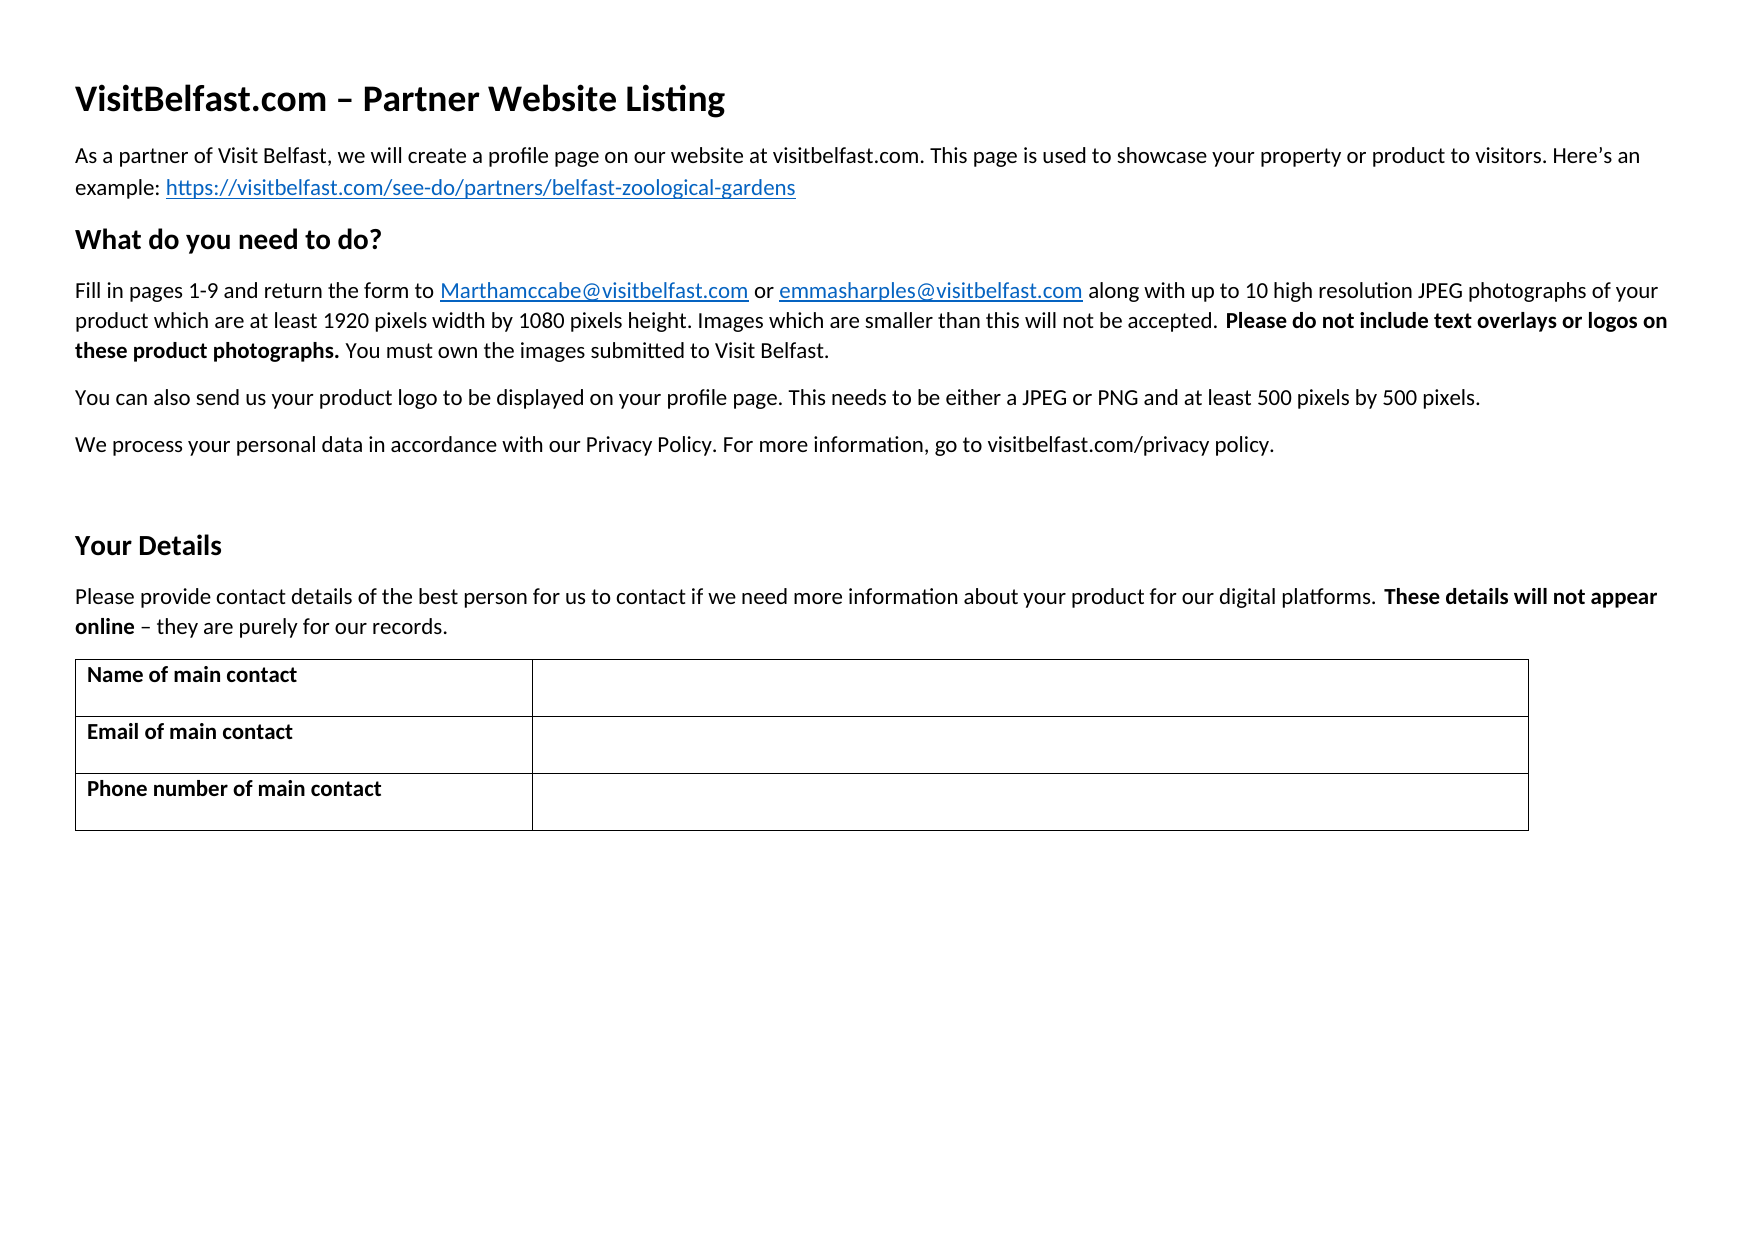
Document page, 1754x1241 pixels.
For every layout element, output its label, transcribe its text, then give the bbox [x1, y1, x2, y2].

table_header Name of main contact [76, 660, 532, 716]
text What do you need to do? [75, 221, 1679, 257]
text Fill in pages 1-9 and return the form to Marthamccabe@visitbelfast.com or emmasharples@visitbelfast.com along with up to 10 high resolution JPEG photographs of your product which are at least 1920 pixels width by 1080 pixels height. Images which are smaller than this will not be accepted. Please do not include text overlays or logos on these product photographs. You must own the images submitted to Visit Belfast. [75, 276, 1679, 365]
table_header [533, 660, 1528, 716]
text Please provide contact details of the best person for us to contact if we need more information about your product for our digital platforms. These details will not appear online – they are purely for our records. [75, 582, 1679, 640]
table_cell [533, 774, 1528, 830]
text Your Details [75, 527, 1679, 562]
text VisitBelfast.com – Partner Website Listing [75, 75, 1679, 121]
text You can also send us your product logo to be displayed on your profile page. This needs to be either a JPEG or PNG and at least 500 pixels by 500 pixels. [75, 383, 1679, 412]
text We process your personal data in accordance with our Privacy Policy. For more information, go to visitbelfast.com/privacy policy. [75, 430, 1679, 458]
table_cell Phone number of main contact [76, 774, 532, 830]
text As a partner of Visit Belfast, we will create a profile page on our website at visitbelfast.com. This page is used to showcase your property or product to visitors. Here’s an example: https://visitbelfast.com/see-do/partners/belfast-zoological-gardens [75, 141, 1679, 202]
table_cell [533, 717, 1528, 773]
table_cell Email of main contact [76, 717, 532, 773]
